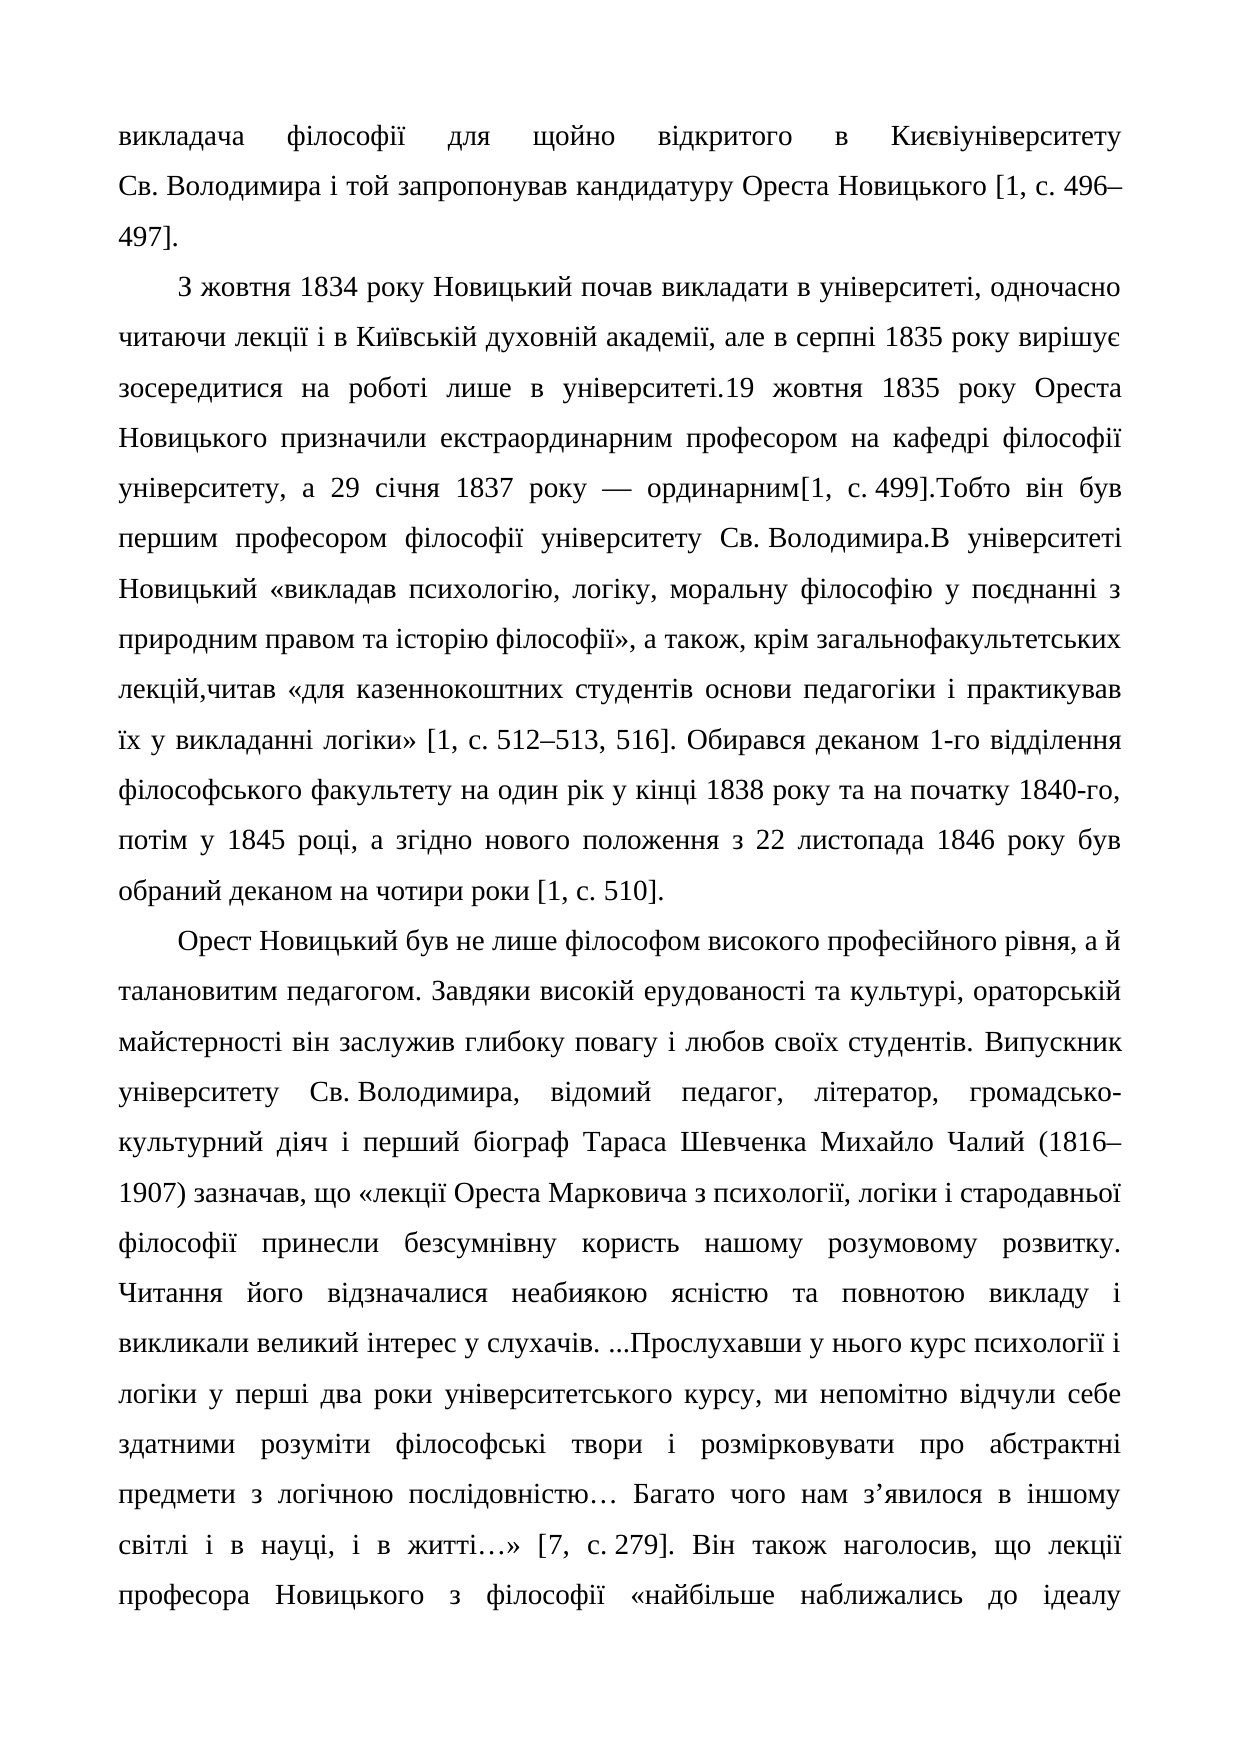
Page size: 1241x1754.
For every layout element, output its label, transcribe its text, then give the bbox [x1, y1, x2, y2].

text З жовтня 1834 року Новицький почав викладати в університеті, одночасно читаючи лекції і в Київській духовній академії, але в серпні 1835 року вирішує зосередитися на роботі лише в університеті.19 жовтня 1835 року Ореста Новицького призначили екстраординарним професором на кафедрі філософії університету, а 29 січня 1837 року — ординарним[1, с. 499].Тобто він був першим професором філософії університету Св. Володимира.В університеті Новицький «викладав психологію, логіку, моральну філософію у поєднанні з природним правом та історію філософії», а також, крім загальнофакультетських лекцій,читав «для казеннокоштних студентів основи педагогіки і практикував їх у викладанні логіки» [1, с. 512–513, 516]. Обирався деканом 1-го відділення філософського факультету на один рік у кінці 1838 року та на початку 1840-го, потім у 1845 році, а згідно нового положення з 22 листопада 1846 року був обраний деканом на чотири роки [1, с. 510]. [118, 453, 1122, 906]
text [118, 118, 1122, 252]
text З жовтня 1834 року Новицький почав викладати в університеті, одночасно читаючи лекції і в Київській духовній академії, але в серпні 1835 року вирішує зосередитися на роботі лише в університеті.19 жовтня 1835 року Ореста Новицького призначили екстраординарним професором на кафедрі філософії університету, а 29 січня 1837 року — ординарним[1, с. 499].Тобто він був першим професором філософії університету Св. Володимира.В університеті Новицький «викладав психологію, логіку, моральну філософію у поєднанні з природним правом та історію філософії», а також, крім загальнофакультетських лекцій,читав «для казеннокоштних студентів основи педагогіки і практикував їх у викладанні логіки» [1, с. 512–513, 516]. Обирався деканом 1-го відділення філософського факультету на один рік у кінці 1838 року та на початку 1840-го, потім у 1845 році, а згідно нового положення з 22 листопада 1846 року був обраний деканом на чотири роки [1, с. 510]. [118, 269, 1122, 420]
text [118, 923, 1122, 1611]
